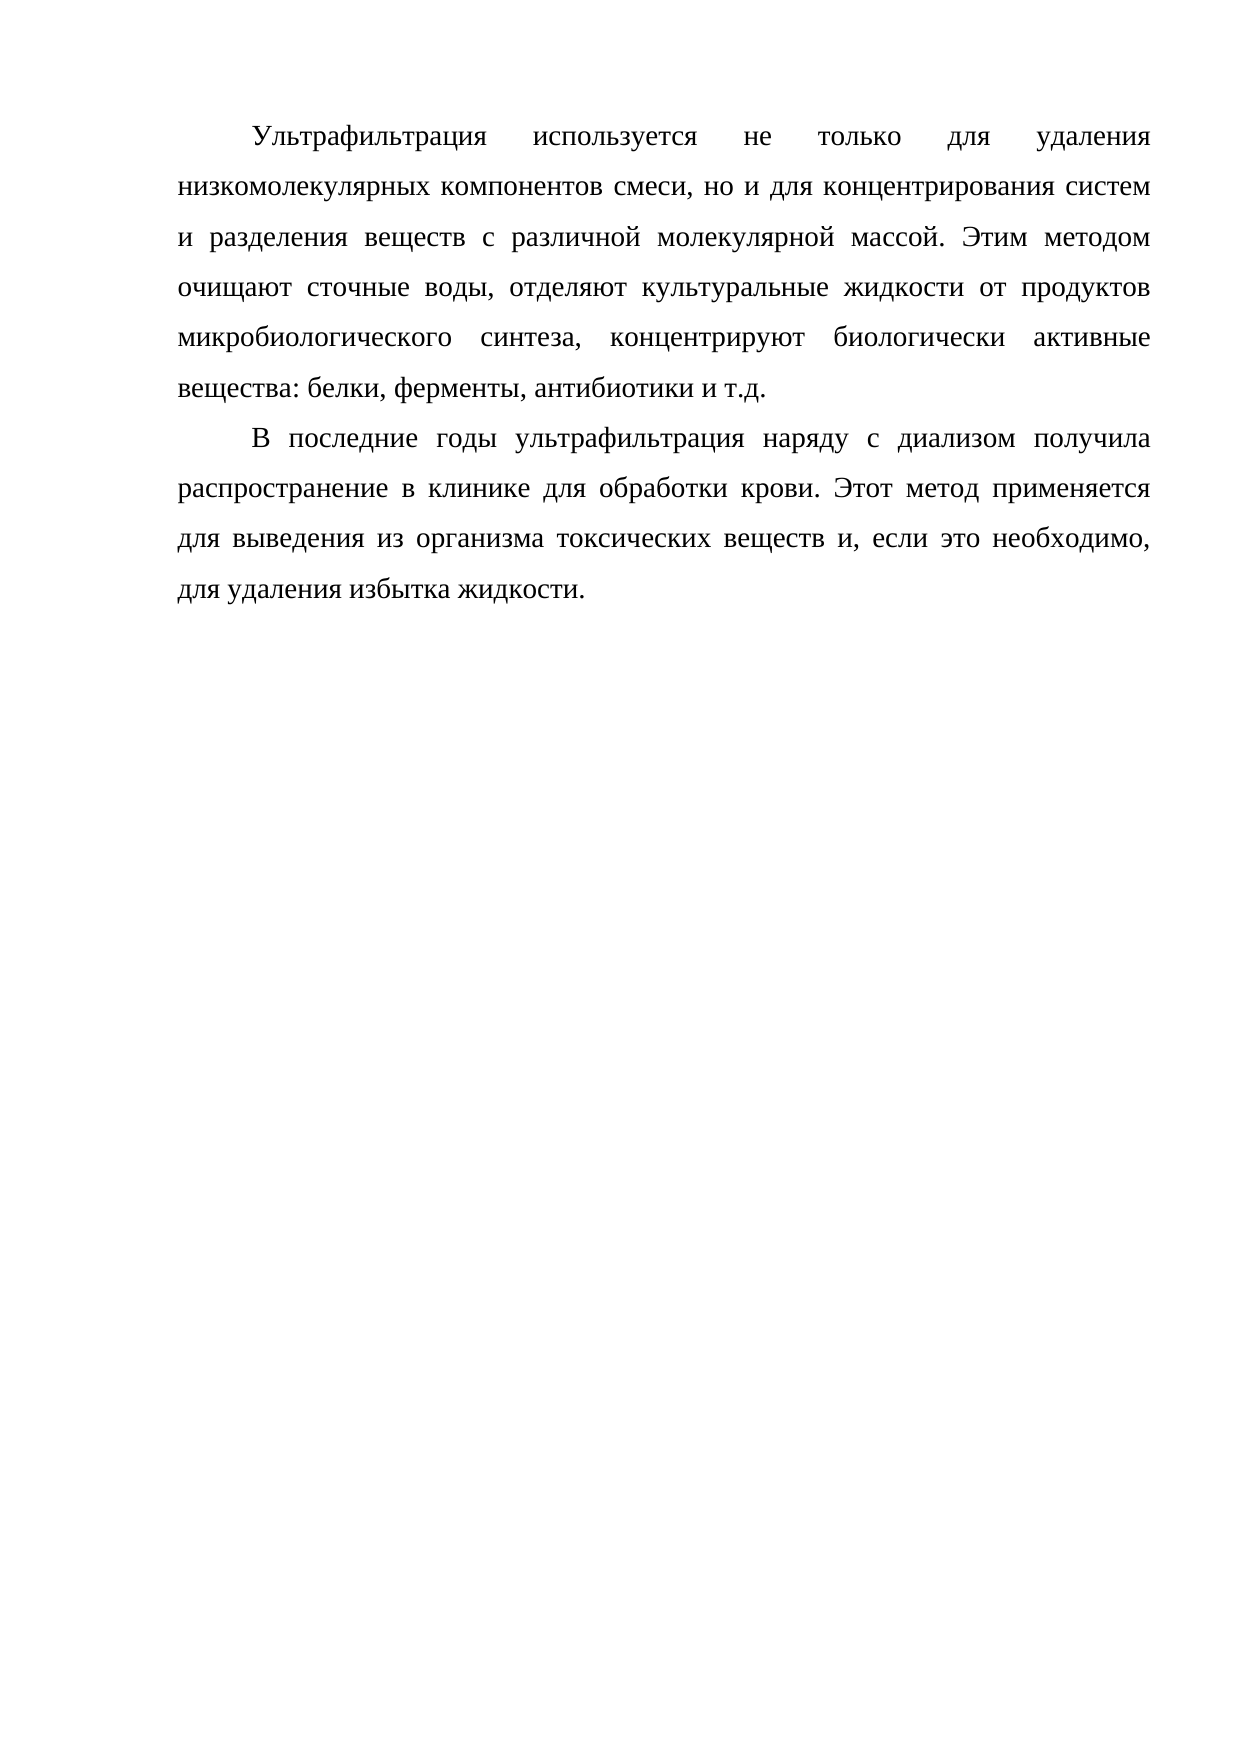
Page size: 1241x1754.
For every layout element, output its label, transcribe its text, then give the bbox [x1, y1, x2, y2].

text В последние годы ультрафильтрация наряду с диализом получила распространение в клинике для обработки крови. Этот метод применяется для выведения из организма токсических веществ и, если это необходимо, для удаления избытка жидкости. [177, 420, 1152, 604]
text Ультрафильтрация используется не только для удаления низкомолекулярных компонентов смеси, но и для концентрирования систем и разделения веществ с различной молекулярной массой. Этим методом очищают сточные воды, отделяют культуральные жидкости от продуктов микробиологического синтеза, концентрируют биологически активные вещества: белки, ферменты, антибиотики и т.д. [177, 118, 1152, 403]
